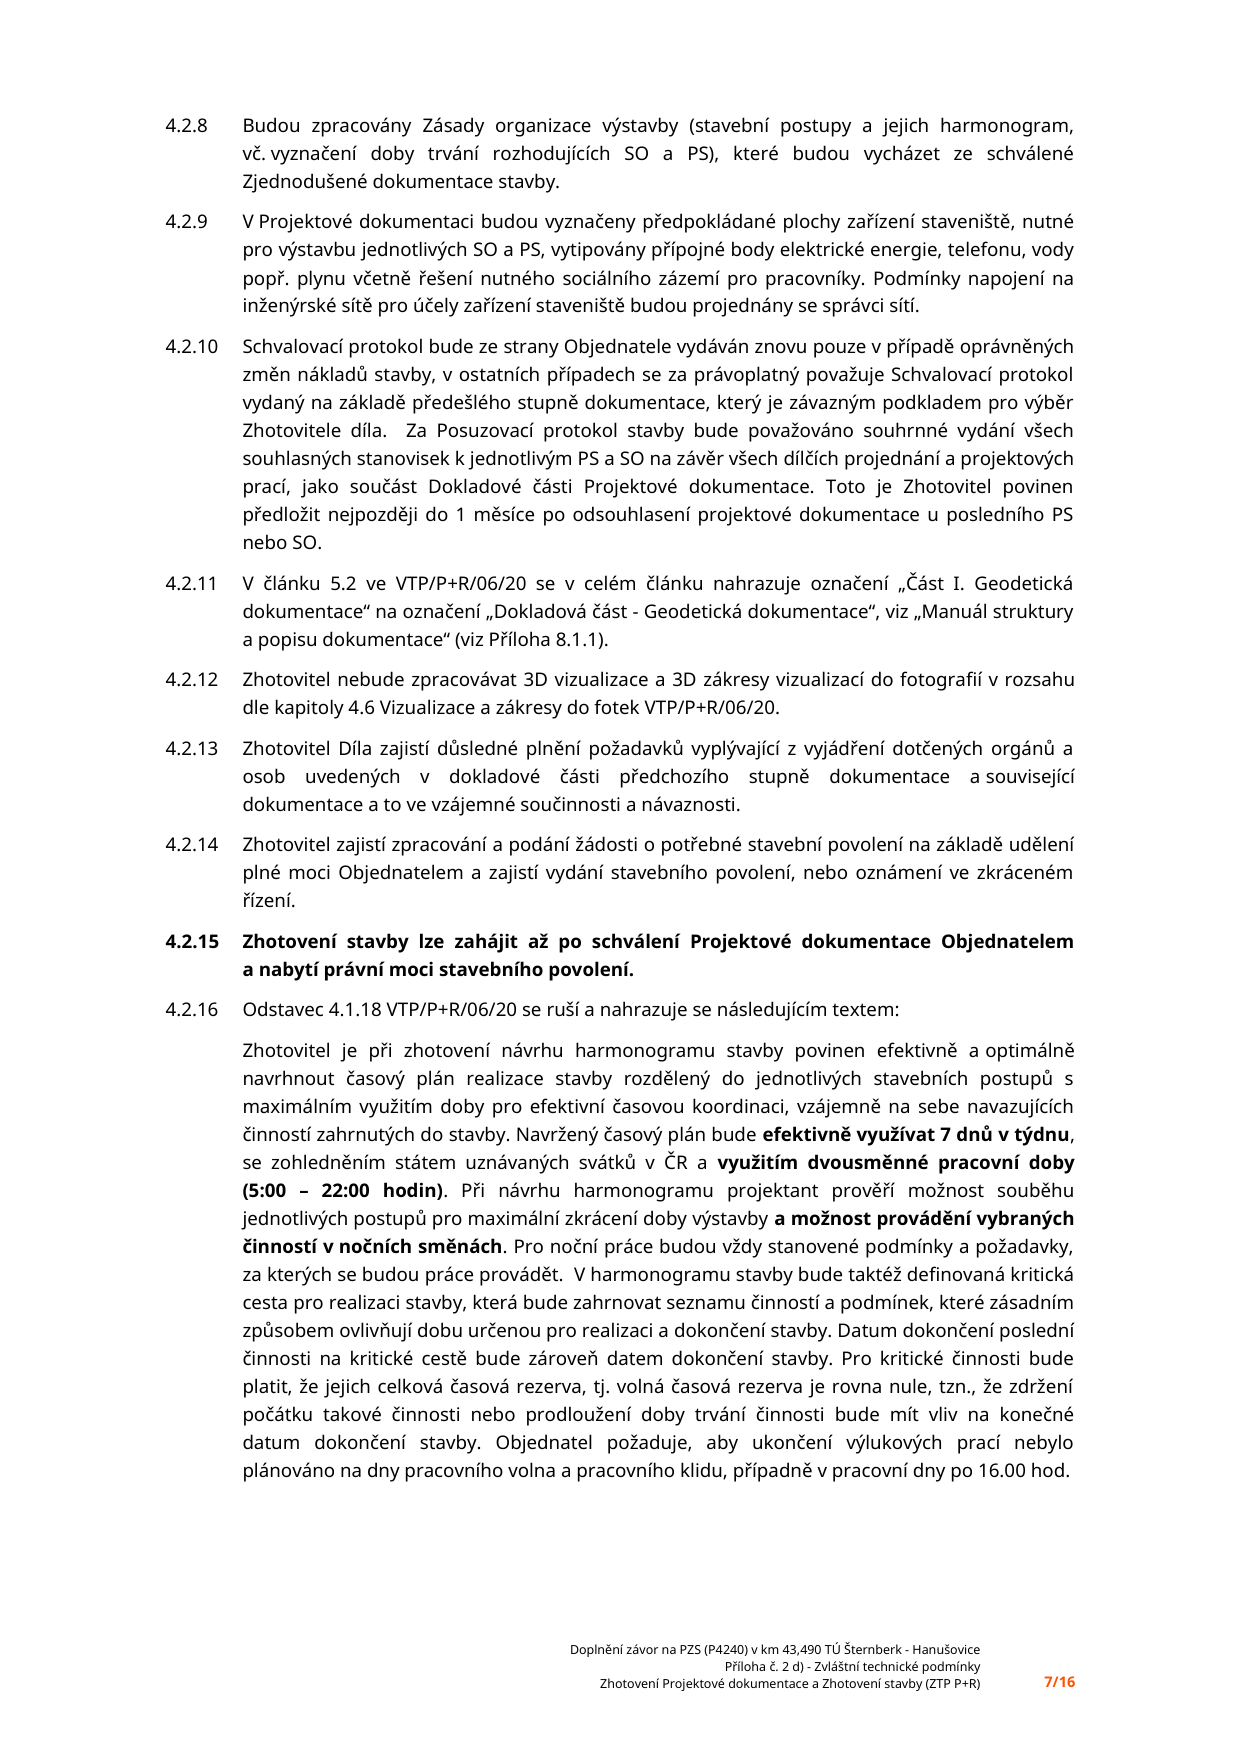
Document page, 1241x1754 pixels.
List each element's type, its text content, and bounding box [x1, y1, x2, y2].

text Zhotovitel zajistí zpracování a podání žádosti o potřebné stavební povolení na základě udělení plné moci Objednatelem a zajistí vydání stavebního povolení, nebo oznámení ve zkráceném řízení. [165, 832, 1075, 913]
text Zhotovitel Díla zajistí důsledné plnění požadavků vyplývající z vyjádření dotčených orgánů a osob uvedených v dokladové části předchozího stupně dokumentace a související dokumentace a to ve vzájemné součinnosti a návaznosti. [165, 735, 1075, 817]
text V článku 5.2 ve VTP/P+R/06/20 se v celém článku nahrazuje označení „Část I. Geodetická dokumentace“ na označení „Dokladová část - Geodetická dokumentace“, viz „Manuál struktury a popisu dokumentace“ (viz Příloha 8.1.1). [165, 570, 1075, 652]
text V Projektové dokumentaci budou vyznačeny předpokládané plochy zařízení staveniště, nutné pro výstavbu jednotlivých SO a PS, vytipovány přípojné body elektrické energie, telefonu, vody popř. plynu včetně řešení nutného sociálního zázemí pro pracovníky. Podmínky napojení na inženýrské sítě pro účely zařízení staveniště budou projednány se správci sítí. [165, 209, 1075, 318]
text Schvalovací protokol bude ze strany Objednatele vydáván znovu pouze v případě oprávněných změn nákladů stavby, v ostatních případech se za právoplatný považuje Schvalovací protokol vydaný na základě předešlého stupně dokumentace, který je závazným podkladem pro výběr Zhotovitele díla. Za Posuzovací protokol stavby bude považováno souhrnné vydání všech souhlasných stanovisek k jednotlivým PS a SO na závěr všech dílčích projednání a projektových prací, jako součást Dokladové části Projektové dokumentace. Toto je Zhotovitel povinen předložit nejpozději do 1 měsíce po odsouhlasení projektové dokumentace u posledního PS nebo SO. [165, 333, 1075, 555]
text Zhotovení stavby lze zahájit až po schválení Projektové dokumentace Objednatelem a nabytí právní moci stavebního povolení. [165, 928, 1075, 982]
text Budou zpracovány Zásady organizace výstavby (stavební postupy a jejich harmonogram, vč. vyznačení doby trvání rozhodujících SO a PS), které budou vycházet ze schválené Zjednodušené dokumentace stavby. [165, 112, 1075, 194]
text Zhotovitel nebude zpracovávat 3D vizualizace a 3D zákresy vizualizací do fotografií v rozsahu dle kapitoly 4.6 Vizualizace a zákresy do fotek VTP/P+R/06/20. [165, 667, 1075, 720]
text Odstavec 4.1.18 VTP/P+R/06/20 se ruší a nahrazuje se následujícím textem: [165, 997, 1075, 1022]
text Zhotovitel je při zhotovení návrhu harmonogramu stavby povinen efektivně a optimálně navrhnout časový plán realizace stavby rozdělený do jednotlivých stavebních postupů s maximálním využitím doby pro efektivní časovou koordinaci, vzájemně na sebe navazujících činností zahrnutých do stavby. Navržený časový plán bude efektivně využívat 7 dnů v týdnu, se zohledněním státem uznávaných svátků v ČR a využitím dvousměnné pracovní doby (5:00 – 22:00 hodin). Při návrhu harmonogramu projektant prověří možnost souběhu jednotlivých postupů pro maximální zkrácení doby výstavby a možnost provádění vybraných činností v nočních směnách. Pro noční práce budou vždy stanovené podmínky a požadavky, za kterých se budou práce provádět. V harmonogramu stavby bude taktéž definovaná kritická cesta pro realizaci stavby, která bude zahrnovat seznamu činností a podmínek, které zásadním způsobem ovlivňují dobu určenou pro realizaci a dokončení stavby. Datum dokončení poslední činnosti na kritické cestě bude zároveň datem dokončení stavby. Pro kritické činnosti bude platit, že jejich celková časová rezerva, tj. volná časová rezerva je rovna nule, tzn., že zdržení počátku takové činnosti nebo prodloužení doby trvání činnosti bude mít vliv na konečné datum dokončení stavby. Objednatel požaduje, aby ukončení výlukových prací nebylo plánováno na dny pracovního volna a pracovního klidu, případně v pracovní dny po 16.00 hod. [242, 1037, 1075, 1483]
